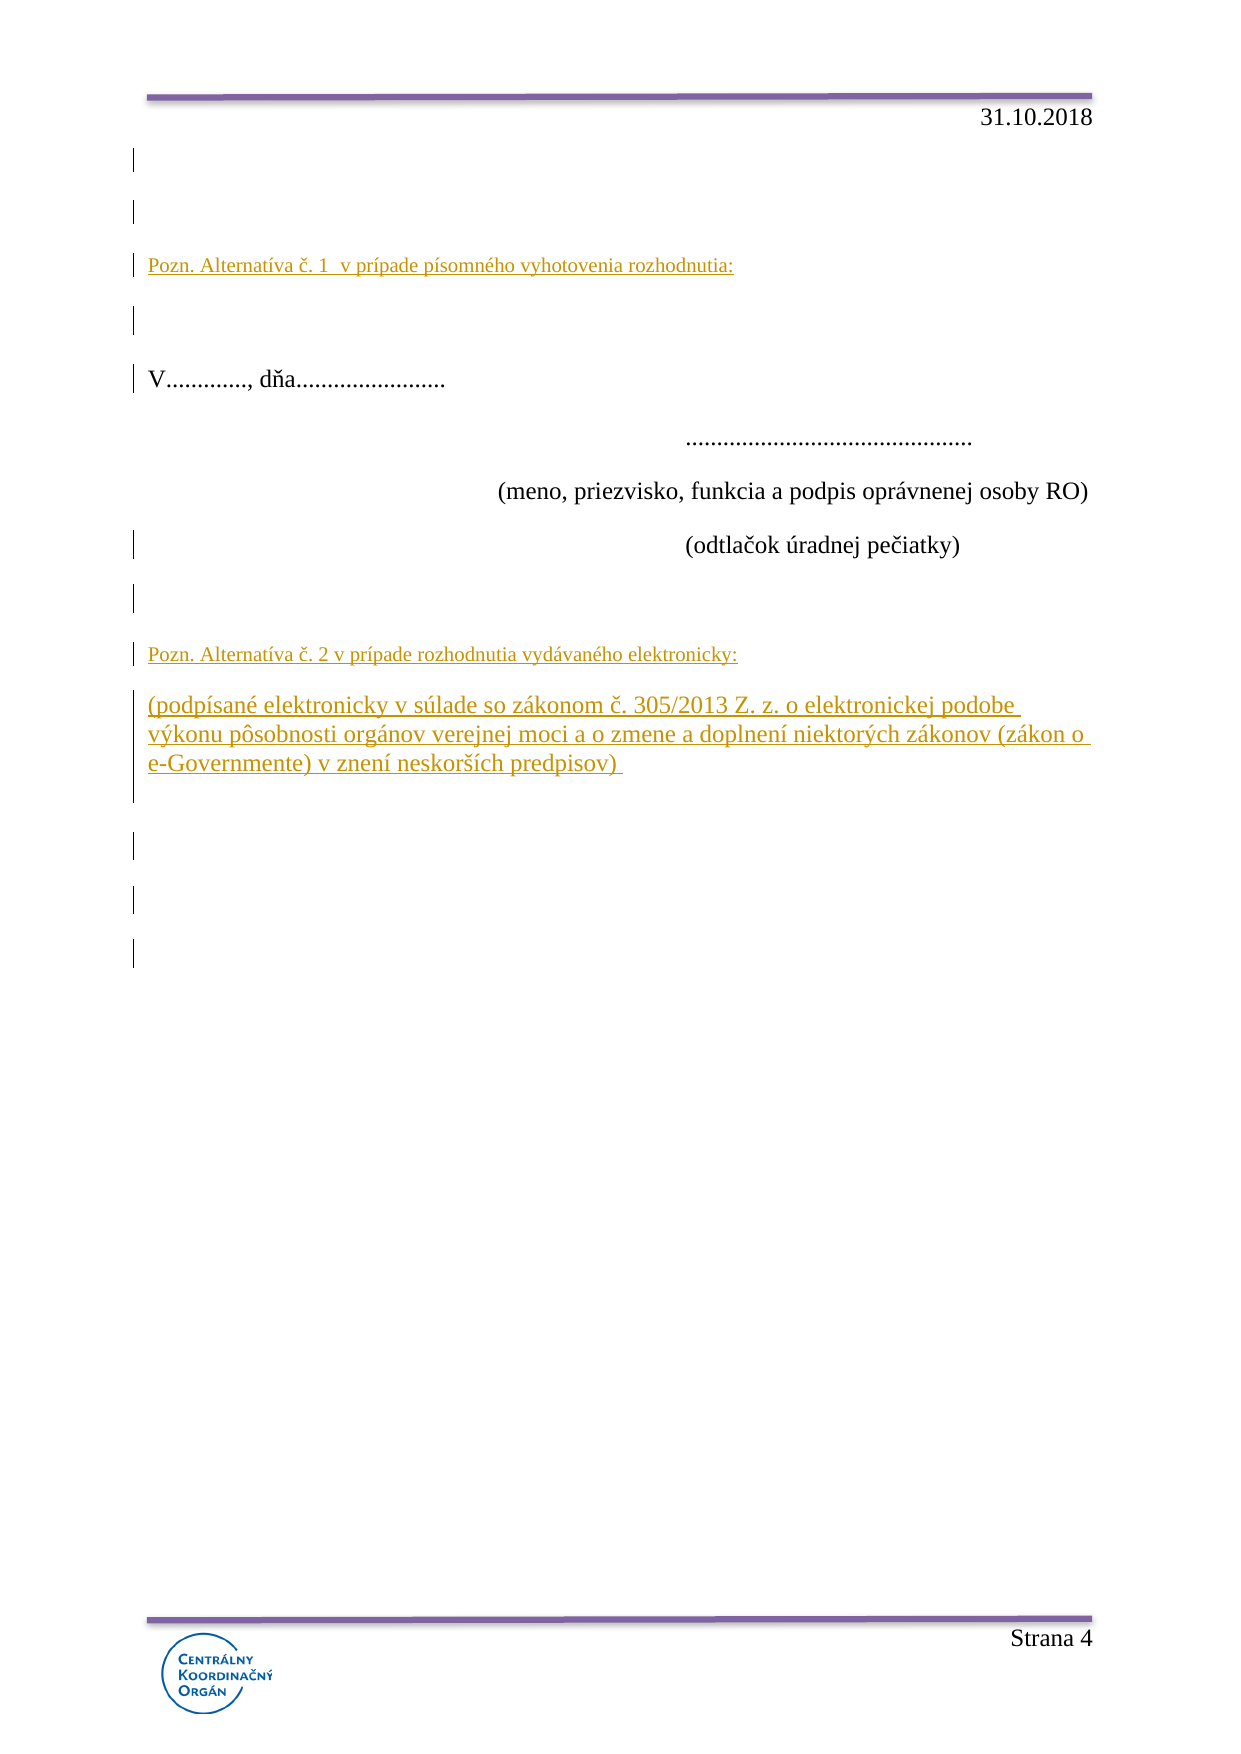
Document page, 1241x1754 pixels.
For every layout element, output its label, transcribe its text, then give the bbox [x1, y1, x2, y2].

picture [159, 1631, 272, 1713]
text V............., dňa........................ [148, 364, 1093, 393]
text .............................................. [148, 422, 1093, 451]
text (meno, priezvisko, funkcia a podpis oprávnenej osoby RO) [148, 476, 1093, 505]
text (odtlačok úradnej pečiatky) [148, 530, 1093, 559]
